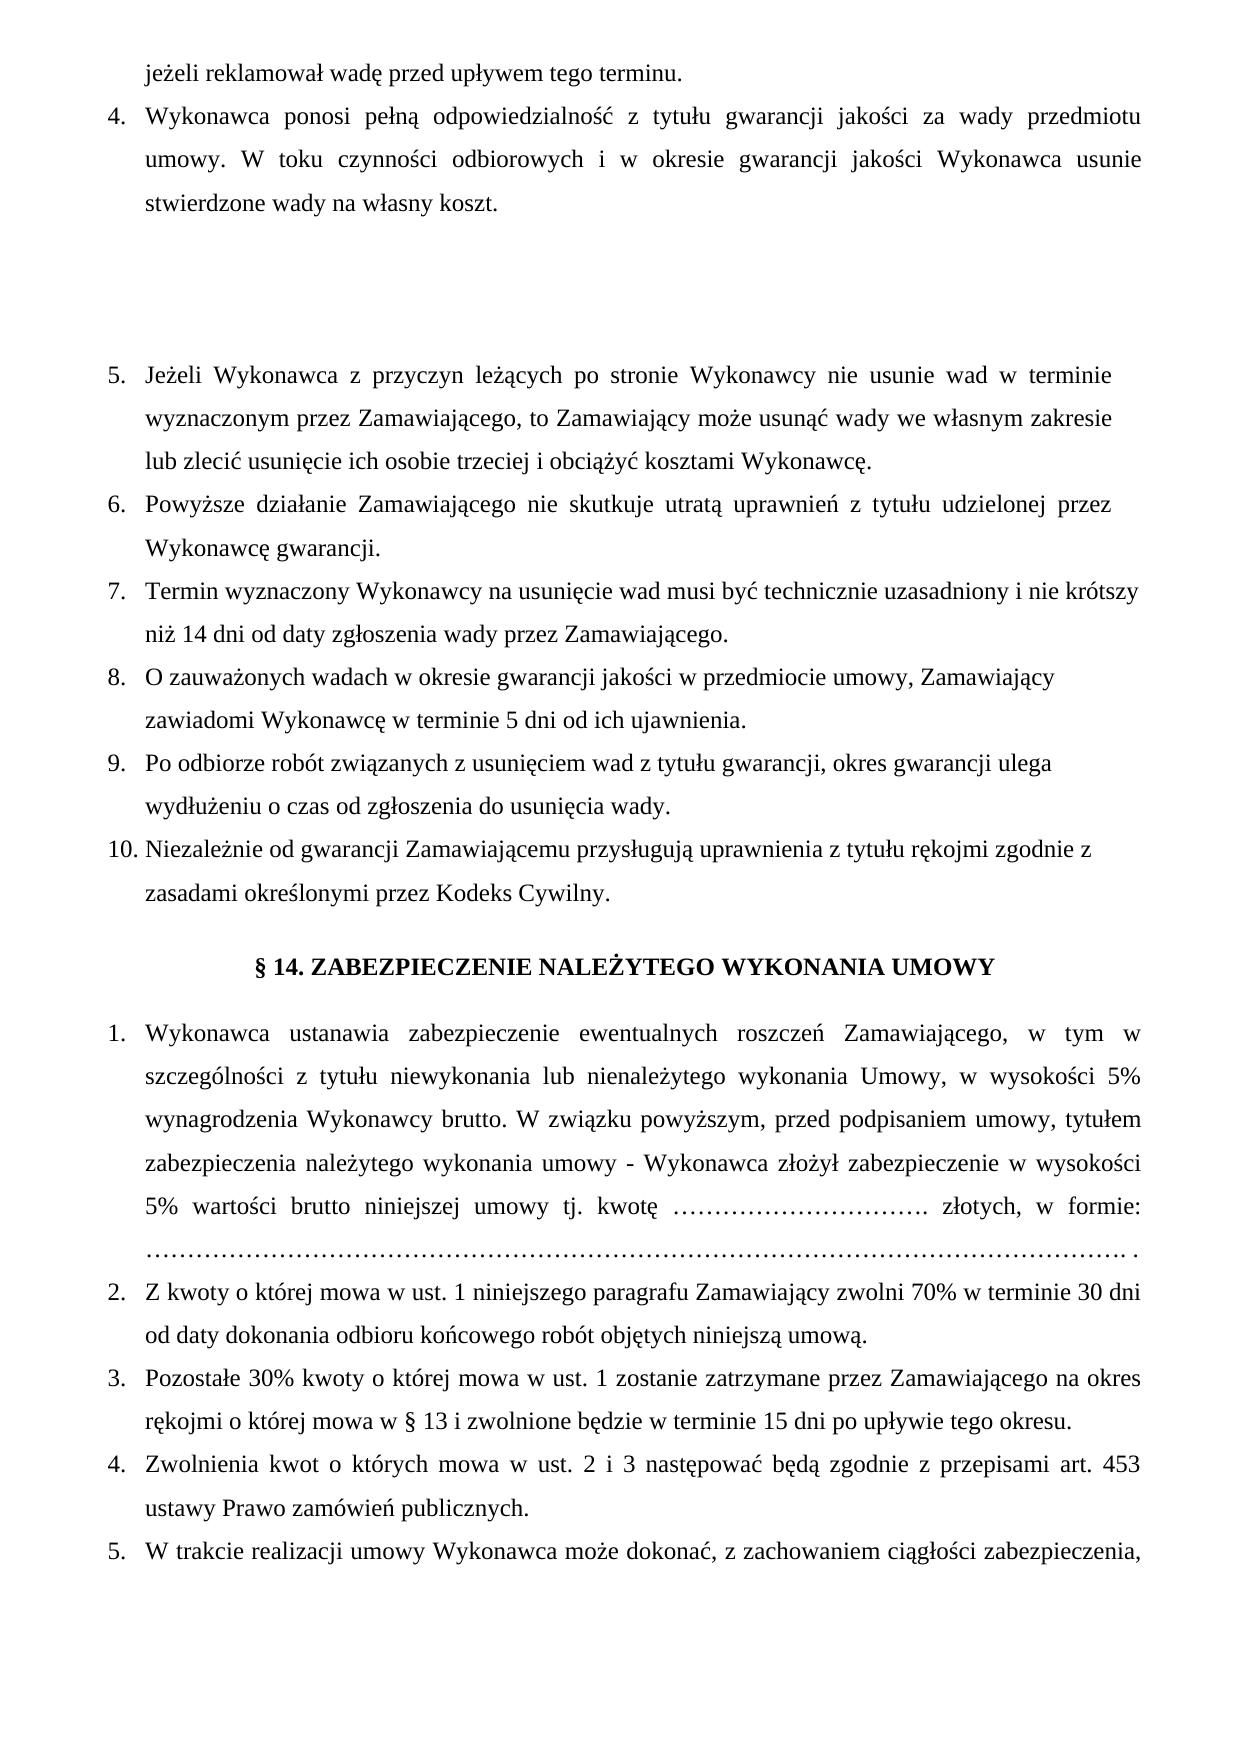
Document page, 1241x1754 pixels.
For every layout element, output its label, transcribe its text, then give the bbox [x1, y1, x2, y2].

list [107, 1536, 1142, 1564]
list Po odbiorze robót związanych z usunięciem wad z tytułu gwarancji, okres gwarancji ulega wydłużeniu o czas od zgłoszenia do usunięcia wady. [107, 748, 1142, 820]
list Z kwoty o której mowa w ust. 1 niniejszego paragrafu Zamawiający zwolni 70% w terminie 30 dni od daty dokonania odbioru końcowego robót objętych niniejszą umową. [107, 1277, 1142, 1349]
list Termin wyznaczony Wykonawcy na usunięcie wad musi być technicznie uzasadniony i nie krótszy niż 14 dni od daty zgłoszenia wady przez Zamawiającego. [107, 576, 1142, 648]
list O zauważonych wadach w okresie gwarancji jakości w przedmiocie umowy, Zamawiający zawiadomi Wykonawcę w terminie 5 dni od ich ujawnienia. [107, 662, 1142, 734]
list Wykonawca ponosi pełną odpowiedzialność z tytułu gwarancji jakości za wady przedmiotu umowy. W toku czynności odbiorowych i w okresie gwarancji jakości Wykonawca usunie stwierdzone wady na własny koszt. [107, 101, 1142, 216]
list Zwolnienia kwot o których mowa w ust. 2 i 3 następować będą zgodnie z przepisami art. 453 ustawy Prawo zamówień publicznych. [107, 1449, 1142, 1521]
list Jeżeli Wykonawca z przyczyn leżących po stronie Wykonawcy nie usunie wad w terminie wyznaczonym przez Zamawiającego, to Zamawiający może usunąć wady we własnym zakresie lub zlecić usunięcie ich osobie trzeciej i obciążyć kosztami Wykonawcę. [107, 360, 1113, 475]
list Powyższe działanie Zamawiającego nie skutkuje utratą uprawnień z tytułu udzielonej przez Wykonawcę gwarancji. [107, 489, 1113, 561]
list Niezależnie od gwarancji Zamawiającemu przysługują uprawnienia z tytułu rękojmi zgodnie z zasadami określonymi przez Kodeks Cywilny. [107, 834, 1142, 906]
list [107, 58, 1142, 87]
list Pozostałe 30% kwoty o której mowa w ust. 1 zostanie zatrzymane przez Zamawiającego na okres rękojmi o której mowa w § 13 i zwolnione będzie w terminie 15 dni po upływie tego okresu. [107, 1363, 1142, 1435]
list Wykonawca ustanawia zabezpieczenie ewentualnych roszczeń Zamawiającego, w tym w szczególności z tytułu niewykonania lub nienależytego wykonania Umowy, w wysokości 5% wynagrodzenia Wykonawcy brutto. W związku powyższym, przed podpisaniem umowy, tytułem zabezpieczenia należytego wykonania umowy - Wykonawca złożył zabezpieczenie w wysokości 5% wartości brutto niniejszej umowy tj. kwotę …………………………. złotych, w formie: ………………………………………………………………………………………………………. . [107, 1018, 1142, 1263]
text § 14. ZABEZPIECZENIE NALEŻYTEGO WYKONANIA UMOWY [107, 952, 1142, 981]
